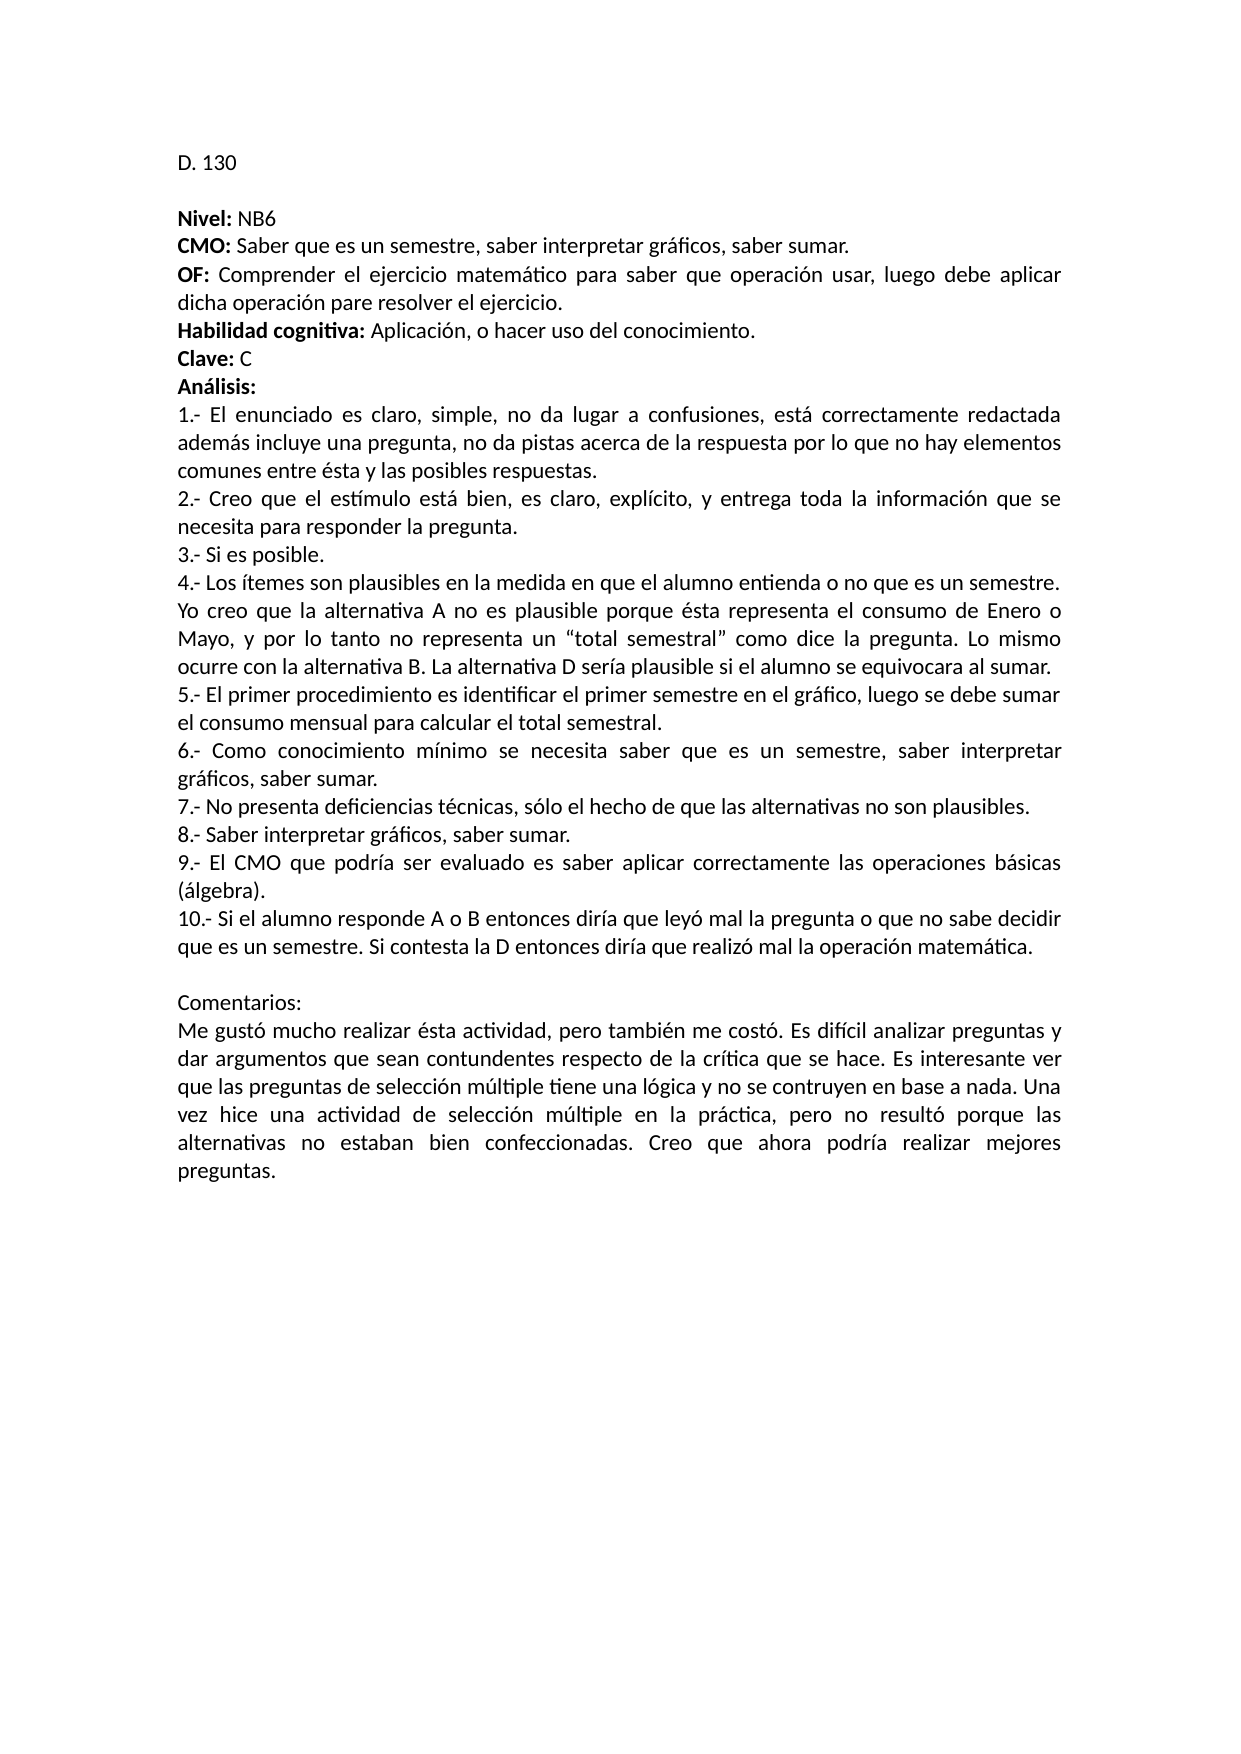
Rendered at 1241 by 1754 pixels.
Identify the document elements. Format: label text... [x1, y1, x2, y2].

text 4.- Los ítemes son plausibles en la medida en que el alumno entienda o no que es un semestre. Yo creo que la alternativa A no es plausible porque ésta representa el consumo de Enero o Mayo, y por lo tanto no representa un “total semestral” como dice la pregunta. Lo mismo ocurre con la alternativa B. La alternativa D sería plausible si el alumno se equivocara al sumar. [177, 568, 1063, 680]
text 6.- Como conocimiento mínimo se necesita saber que es un semestre, saber interpretar gráficos, saber sumar. [177, 736, 1063, 792]
text Habilidad cognitiva: Aplicación, o hacer uso del conocimiento. [177, 316, 1063, 344]
text CMO: Saber que es un semestre, saber interpretar gráficos, saber sumar. [177, 232, 1063, 260]
text Me gustó mucho realizar ésta actividad, pero también me costó. Es difícil analizar preguntas y dar argumentos que sean contundentes respecto de la crítica que se hace. Es interesante ver que las preguntas de selección múltiple tiene una lógica y no se contruyen en base a nada. Una vez hice una actividad de selección múltiple en la práctica, pero no resultó porque las alternativas no estaban bien confeccionadas. Creo que ahora podría realizar mejores preguntas. [177, 1016, 1063, 1184]
text D. 130 [177, 148, 1063, 176]
text 7.- No presenta deficiencias técnicas, sólo el hecho de que las alternativas no son plausibles. [177, 792, 1063, 820]
text 9.- El CMO que podría ser evaluado es saber aplicar correctamente las operaciones básicas (álgebra). [177, 848, 1063, 904]
text Análisis: [177, 372, 1063, 400]
text 10.- Si el alumno responde A o B entonces diría que leyó mal la pregunta o que no sabe decidir que es un semestre. Si contesta la D entonces diría que realizó mal la operación matemática. [177, 904, 1063, 960]
text OF: Comprender el ejercicio matemático para saber que operación usar, luego debe aplicar dicha operación pare resolver el ejercicio. [177, 260, 1063, 316]
text 5.- El primer procedimiento es identificar el primer semestre en el gráfico, luego se debe sumar el consumo mensual para calcular el total semestral. [177, 680, 1063, 736]
text 1.- El enunciado es claro, simple, no da lugar a confusiones, está correctamente redactada además incluye una pregunta, no da pistas acerca de la respuesta por lo que no hay elementos comunes entre ésta y las posibles respuestas. [177, 400, 1063, 484]
text 8.- Saber interpretar gráficos, saber sumar. [177, 820, 1063, 848]
text Clave: C [177, 344, 1063, 372]
text 2.- Creo que el estímulo está bien, es claro, explícito, y entrega toda la información que se necesita para responder la pregunta. [177, 484, 1063, 540]
text Nivel: NB6 [177, 204, 1063, 232]
text 3.- Si es posible. [177, 540, 1063, 568]
text Comentarios: [177, 988, 1063, 1016]
